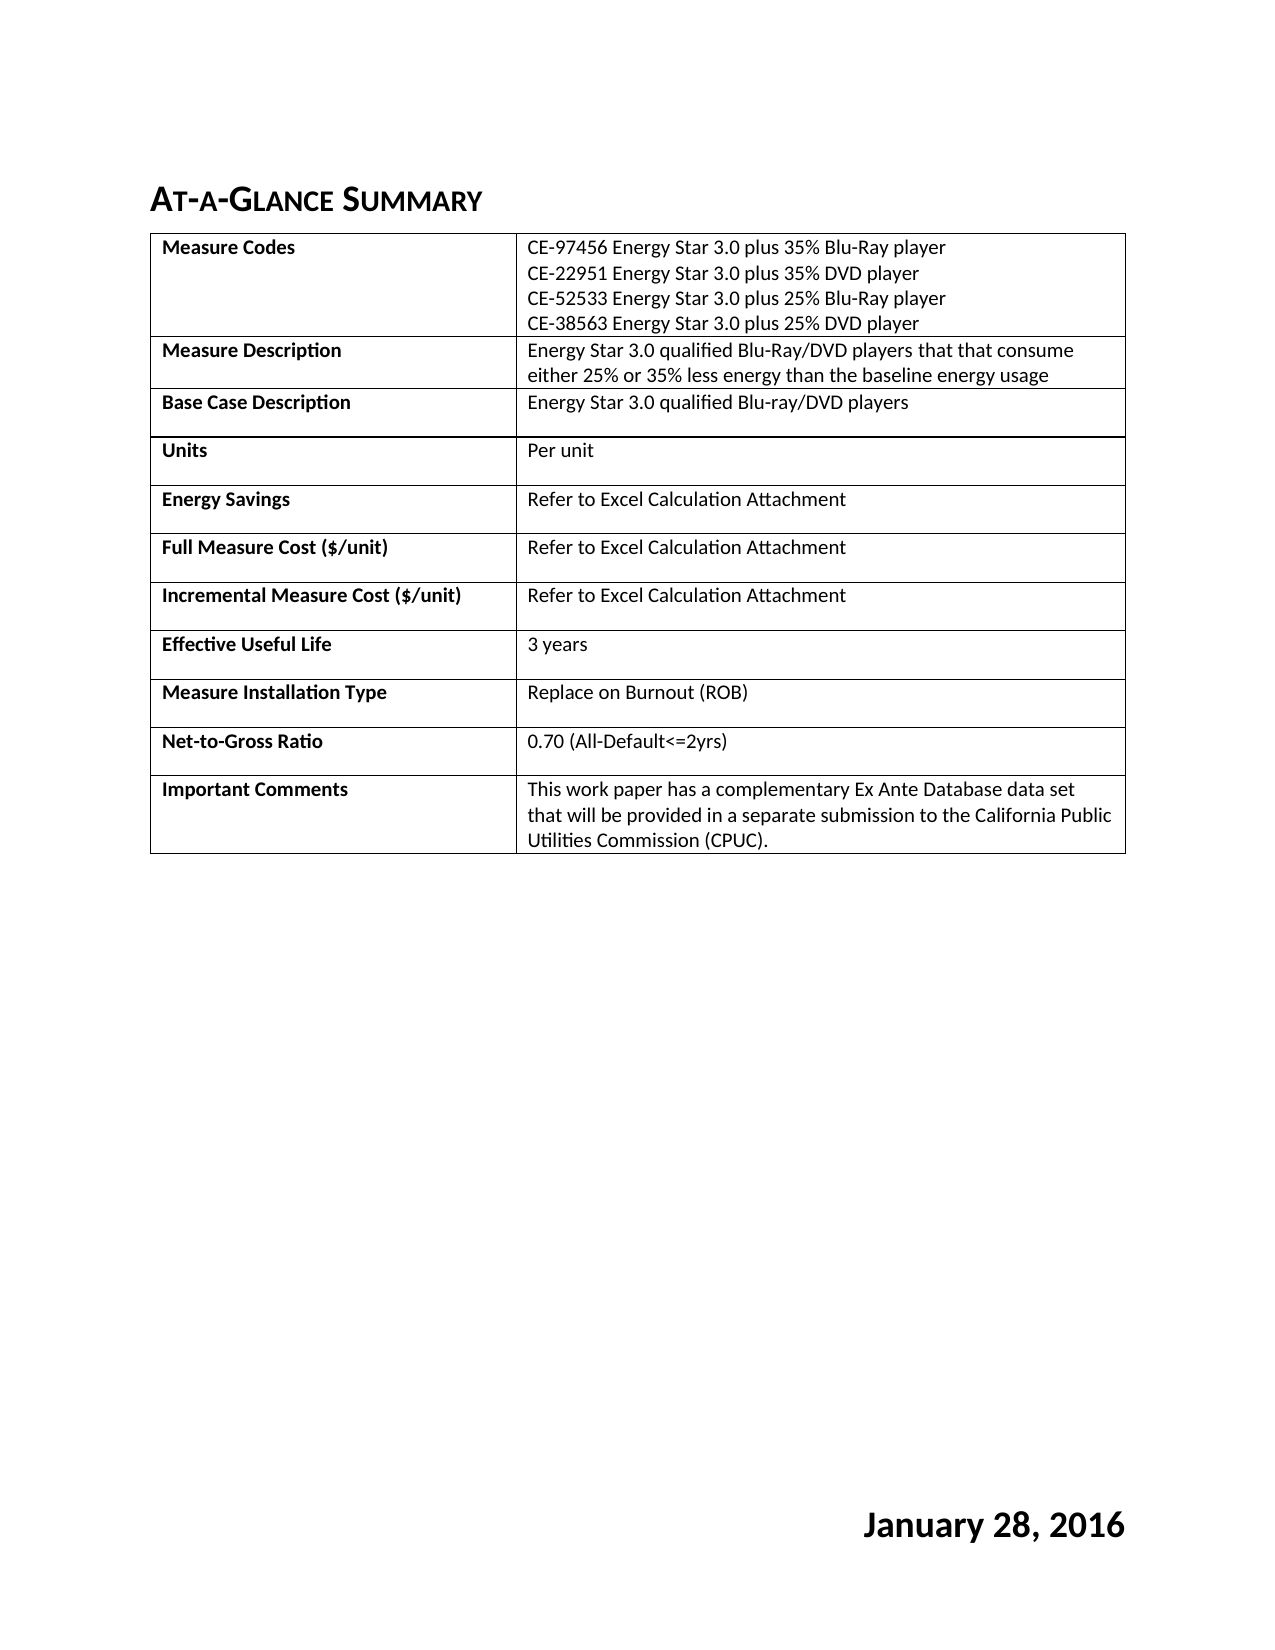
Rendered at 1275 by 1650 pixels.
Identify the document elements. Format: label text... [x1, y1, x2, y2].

table_cell Energy Star 3.0 qualified Blu-ray/DVD players [517, 389, 1125, 436]
table_header CE-97456 Energy Star 3.0 plus 35% Blu-Ray player CE-22951 Energy Star 3.0 plus 35% DVD player CE-52533 Energy Star 3.0 plus 25% Blu-Ray player CE-38563 Energy Star 3.0 plus 25% DVD player [517, 234, 1125, 336]
table_cell Refer to Excel Calculation Attachment [517, 486, 1125, 533]
subtitle At-a-Glance Summary [150, 175, 1125, 221]
table_cell Per unit [517, 438, 1125, 485]
table_cell This work paper has a complementary Ex Ante Database data set that will be provided in a separate submission to the California Public Utilities Commission (CPUC). [517, 776, 1125, 853]
table_cell Base Case Description [151, 389, 516, 436]
table_cell Effective Useful Life [151, 631, 516, 678]
table_cell Measure Installation Type [151, 680, 516, 727]
table_cell 3 years [517, 631, 1125, 678]
table_cell Refer to Excel Calculation Attachment [517, 583, 1125, 630]
table_cell Energy Star 3.0 qualified Blu-Ray/DVD players that that consume either 25% or 35% less energy than the baseline energy usage [517, 337, 1125, 388]
table_cell Replace on Burnout (ROB) [517, 680, 1125, 727]
table_cell Energy Savings [151, 486, 516, 533]
table_cell Refer to Excel Calculation Attachment [517, 534, 1125, 582]
table_cell Units [151, 438, 516, 485]
table_cell Important Comments [151, 776, 516, 853]
table_cell Net-to-Gross Ratio [151, 728, 516, 775]
table_cell 0.70 (All-Default<=2yrs) [517, 728, 1125, 775]
table_cell Incremental Measure Cost ($/unit) [151, 583, 516, 630]
table_cell Measure Description [151, 337, 516, 388]
table_header Measure Codes [151, 234, 516, 336]
table_cell Full Measure Cost ($/unit) [151, 534, 516, 582]
